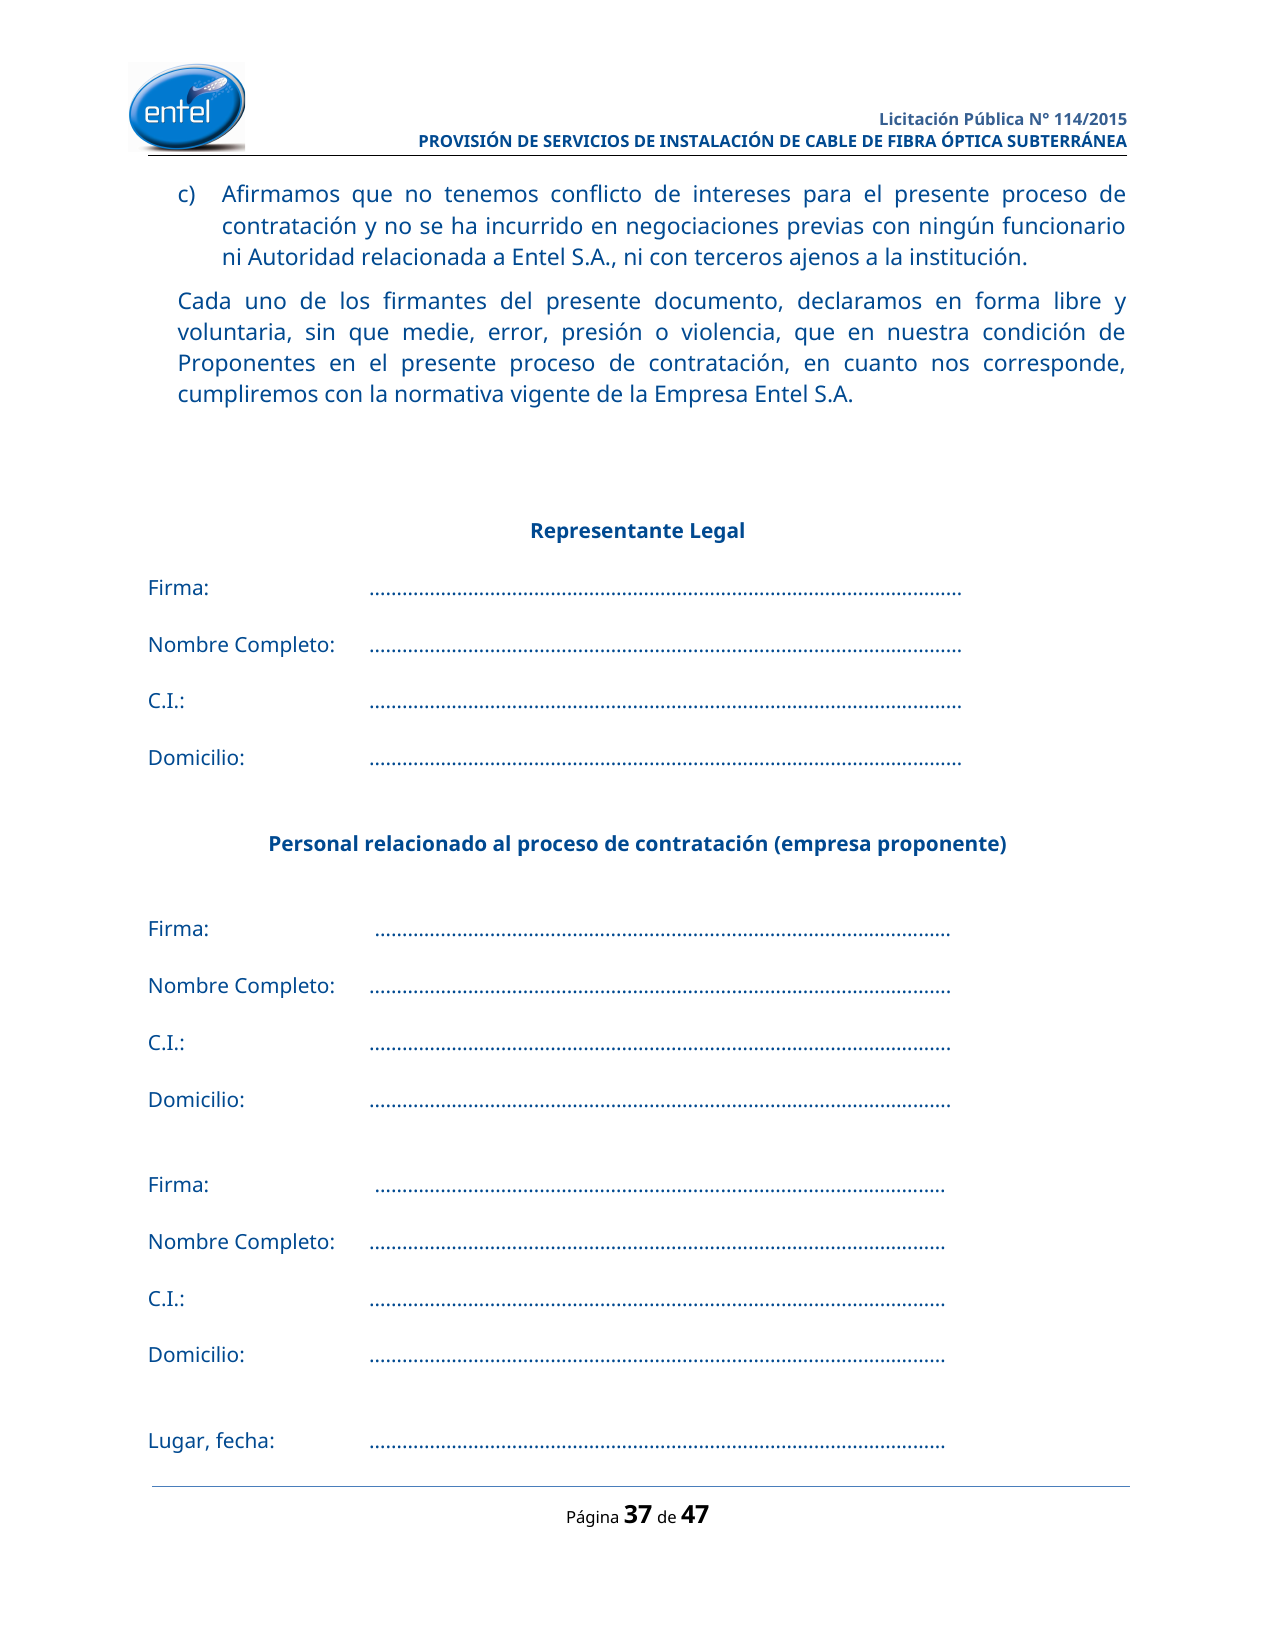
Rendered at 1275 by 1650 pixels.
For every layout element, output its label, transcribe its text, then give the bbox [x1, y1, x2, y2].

text Domicilio: ……………………………………………………………………………………………… [148, 743, 1127, 772]
text Firma: ……………………………………………………………………………………………… [148, 573, 1127, 601]
text Nombre Completo: ……………………………………………………………………………………………… [148, 630, 1127, 658]
list Afirmamos que no tenemos conflicto de intereses para el presente proceso de contratación y no se ha incurrido en negociaciones previas con ningún funcionario ni Autoridad relacionada a Entel S.A., ni con terceros ajenos a la institución. [177, 178, 1127, 272]
text Nombre Completo: ……………………………………………………………………………………………. [148, 971, 1127, 999]
text Representante Legal [148, 516, 1127, 544]
text Personal relacionado al proceso de contratación (empresa proponente) [148, 829, 1127, 857]
text Firma: ………………………………………………………………………………………….. [148, 1170, 1127, 1198]
text C.I.: …………………………………………………………………………………………… [148, 1284, 1127, 1312]
picture [128, 62, 246, 152]
text C.I.: ……………………………………………………………………………………………. [148, 1028, 1127, 1056]
text Firma: …………………………………………………………………………………………… [148, 914, 1127, 942]
text Domicilio: ……………………………………………………………………………………………. [148, 1085, 1127, 1113]
text Cada uno de los firmantes del presente documento, declaramos en forma libre y voluntaria, sin que medie, error, presión o violencia, que en nuestra condición de Proponentes en el presente proceso de contratación, en cuanto nos corresponde, cumpliremos con la normativa vigente de la Empresa Entel S.A. [177, 285, 1127, 410]
text Domicilio: …………………………………………………………………………………………… [148, 1341, 1127, 1369]
text C.I.: ……………………………………………………………………………………………… [148, 687, 1127, 715]
text Nombre Completo: …………………………………………………………………………………………… [148, 1227, 1127, 1255]
text Lugar, fecha: …………………………………………………………………………………………… [148, 1426, 1127, 1454]
